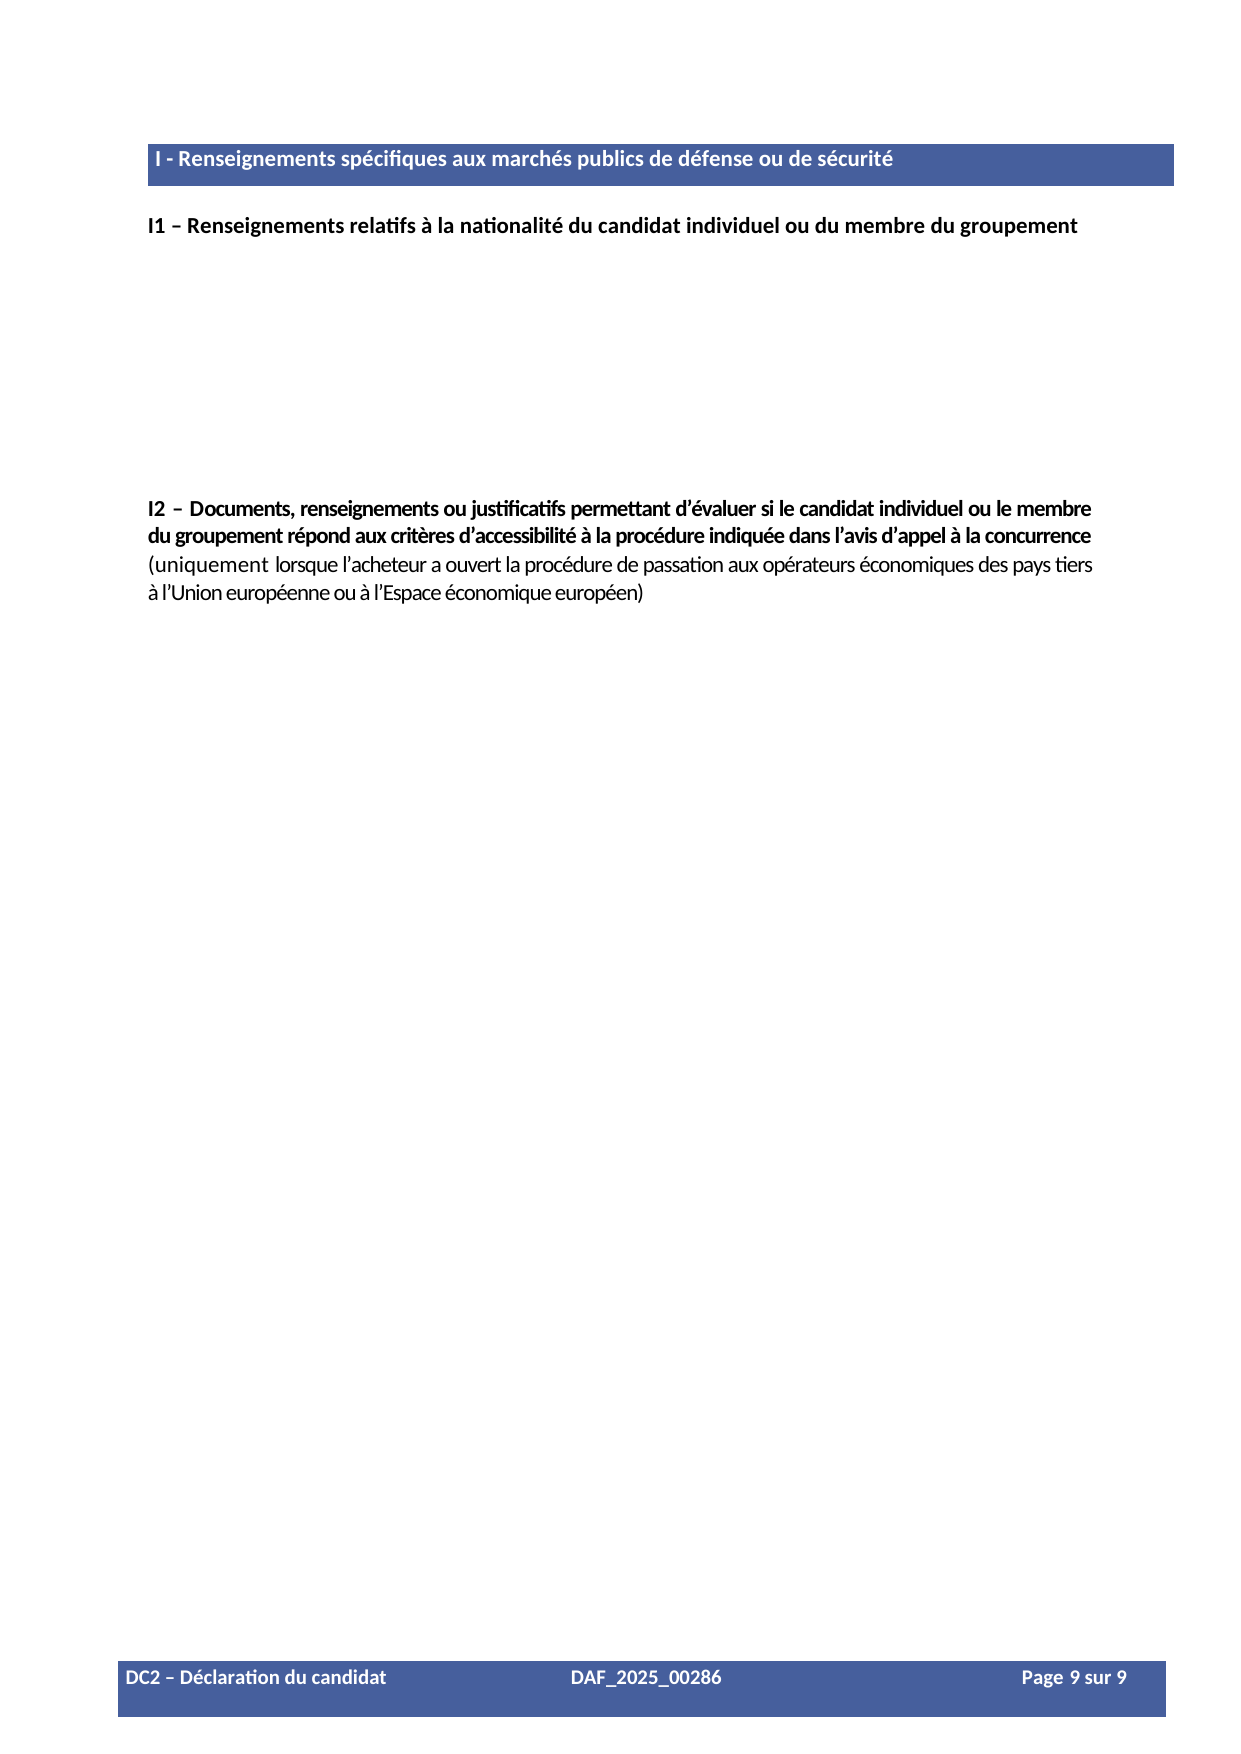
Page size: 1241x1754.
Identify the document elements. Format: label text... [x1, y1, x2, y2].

text I1 – Renseignements relatifs à la nationalité du candidat individuel ou du membre du groupement [148, 211, 1093, 239]
table_header I - Renseignements spécifiques aux marchés publics de défense ou de sécurité [148, 144, 1174, 186]
text I2 – Documents, renseignements ou justificatifs permettant d’évaluer si le candidat individuel ou le membre du groupement répond aux critères d’accessibilité à la procédure indiquée dans l’avis d’appel à la concurrence (uniquement lorsque l’acheteur a ouvert la procédure de passation aux opérateurs économiques des pays tiers à l’Union européenne ou à l’Espace économique européen) [148, 494, 1093, 606]
